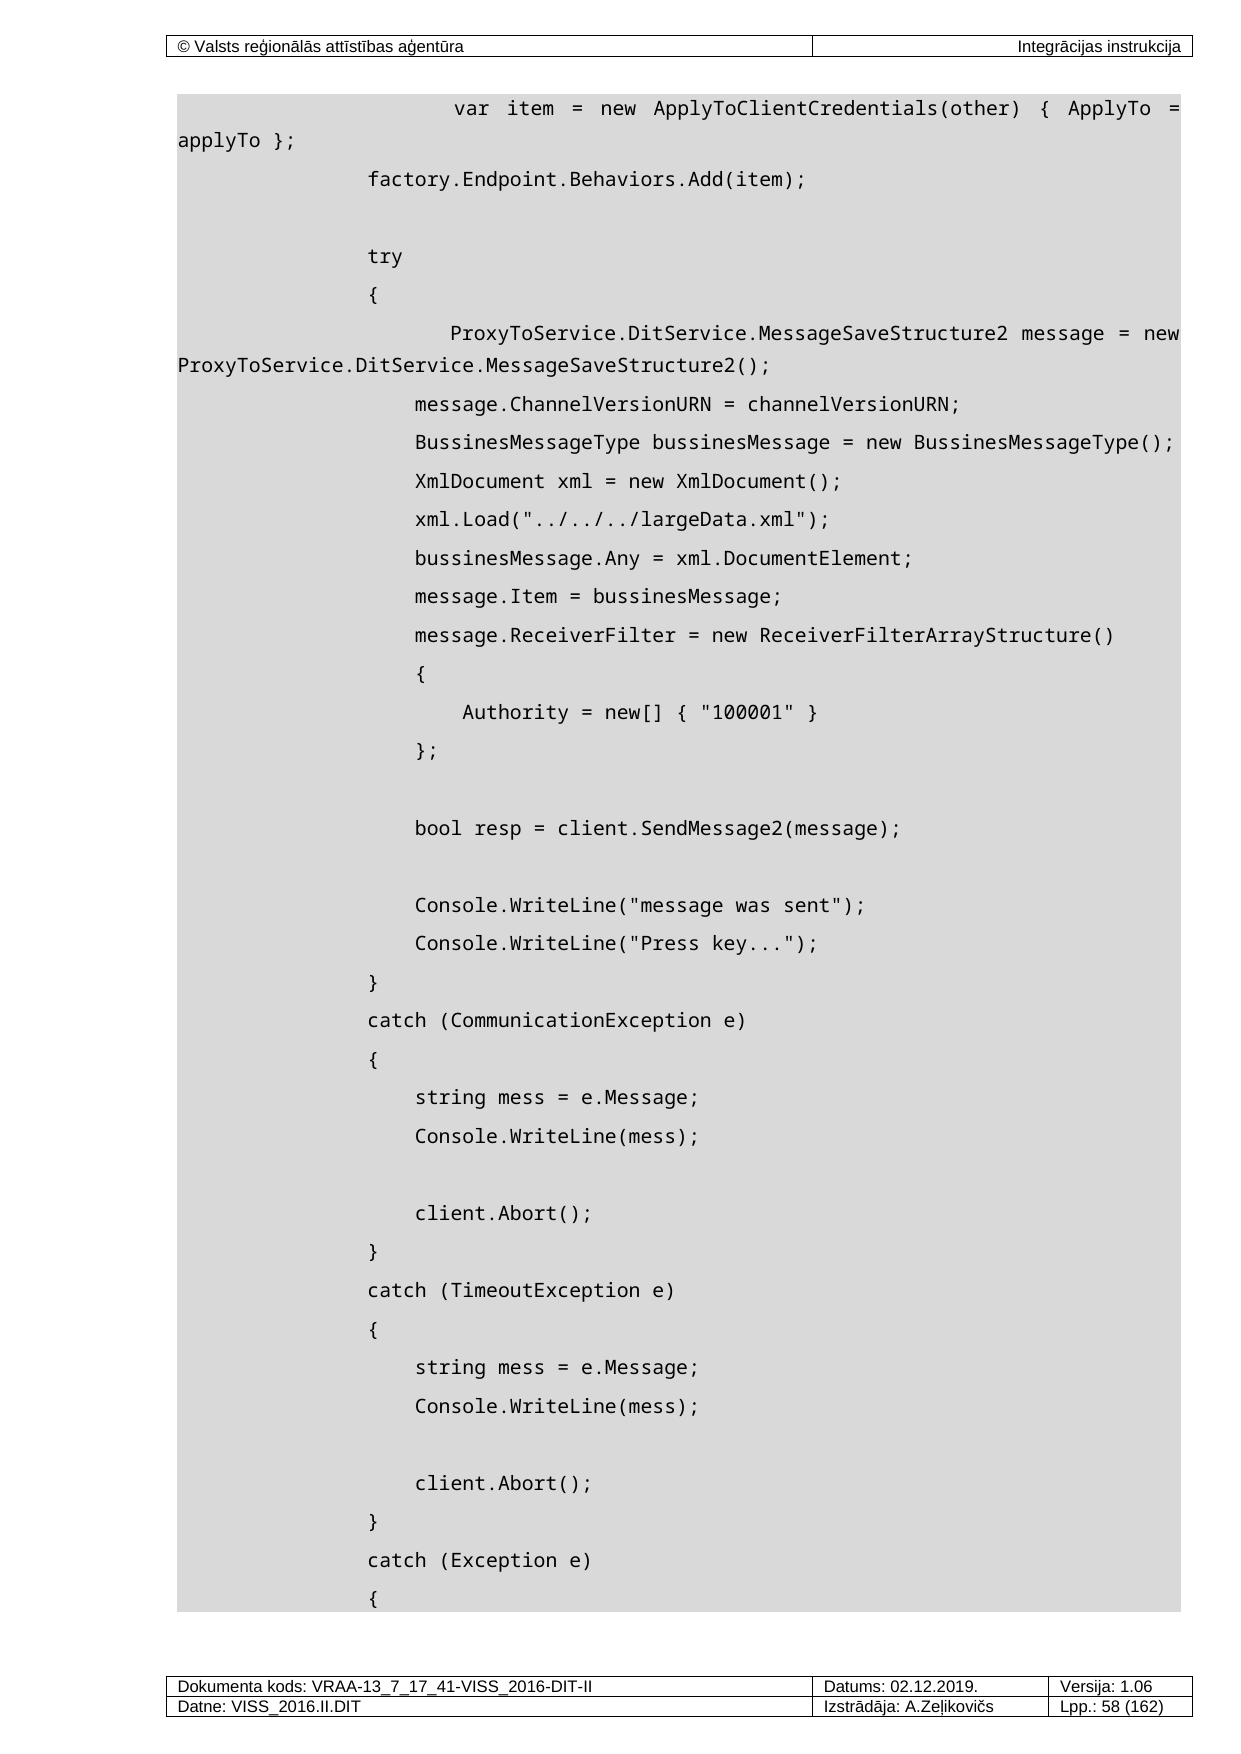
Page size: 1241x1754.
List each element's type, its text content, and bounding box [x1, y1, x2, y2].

text client.Abort(); [177, 1199, 1181, 1226]
text Console.WriteLine(mess); [177, 1392, 1181, 1419]
text message.Item = bussinesMessage; [177, 582, 1181, 609]
text } [177, 1238, 1181, 1265]
text string mess = e.Message; [177, 1353, 1181, 1380]
text client.Abort(); [177, 1469, 1181, 1496]
text bussinesMessage.Any = xml.DocumentElement; [177, 544, 1181, 571]
text } [177, 968, 1181, 995]
text BussinesMessageType bussinesMessage = new BussinesMessageType(); [177, 428, 1181, 455]
text string mess = e.Message; [177, 1083, 1181, 1111]
text ProxyToService.DitService.MessageSaveStructure2 message = new ProxyToService.DitService.MessageSaveStructure2(); [177, 319, 1181, 378]
text message.ReceiverFilter = new ReceiverFilterArrayStructure() [177, 621, 1181, 648]
text XmlDocument xml = new XmlDocument(); [177, 467, 1181, 494]
text { [177, 1584, 1181, 1612]
text message.ChannelVersionURN = channelVersionURN; [177, 390, 1181, 417]
text }; [177, 737, 1181, 764]
text catch (TimeoutException e) [177, 1276, 1181, 1303]
text Console.WriteLine("message was sent"); [177, 891, 1181, 918]
text } [177, 1507, 1181, 1534]
text Console.WriteLine("Press key..."); [177, 929, 1181, 956]
text xml.Load("../../../largeData.xml"); [177, 505, 1181, 532]
text { [177, 1045, 1181, 1072]
text var item = new ApplyToClientCredentials(other) { ApplyTo = applyTo }; [177, 94, 1181, 153]
text bool resp = client.SendMessage2(message); [177, 814, 1181, 841]
text catch (Exception e) [177, 1546, 1181, 1573]
text { [177, 1315, 1181, 1342]
text catch (CommunicationException e) [177, 1006, 1181, 1033]
text Console.WriteLine(mess); [177, 1122, 1181, 1149]
text factory.Endpoint.Behaviors.Add(item); [177, 165, 1181, 192]
text { [177, 280, 1181, 307]
text { [177, 659, 1181, 687]
text try [177, 242, 1181, 269]
text Authority = new[] { "100001" } [177, 698, 1181, 725]
